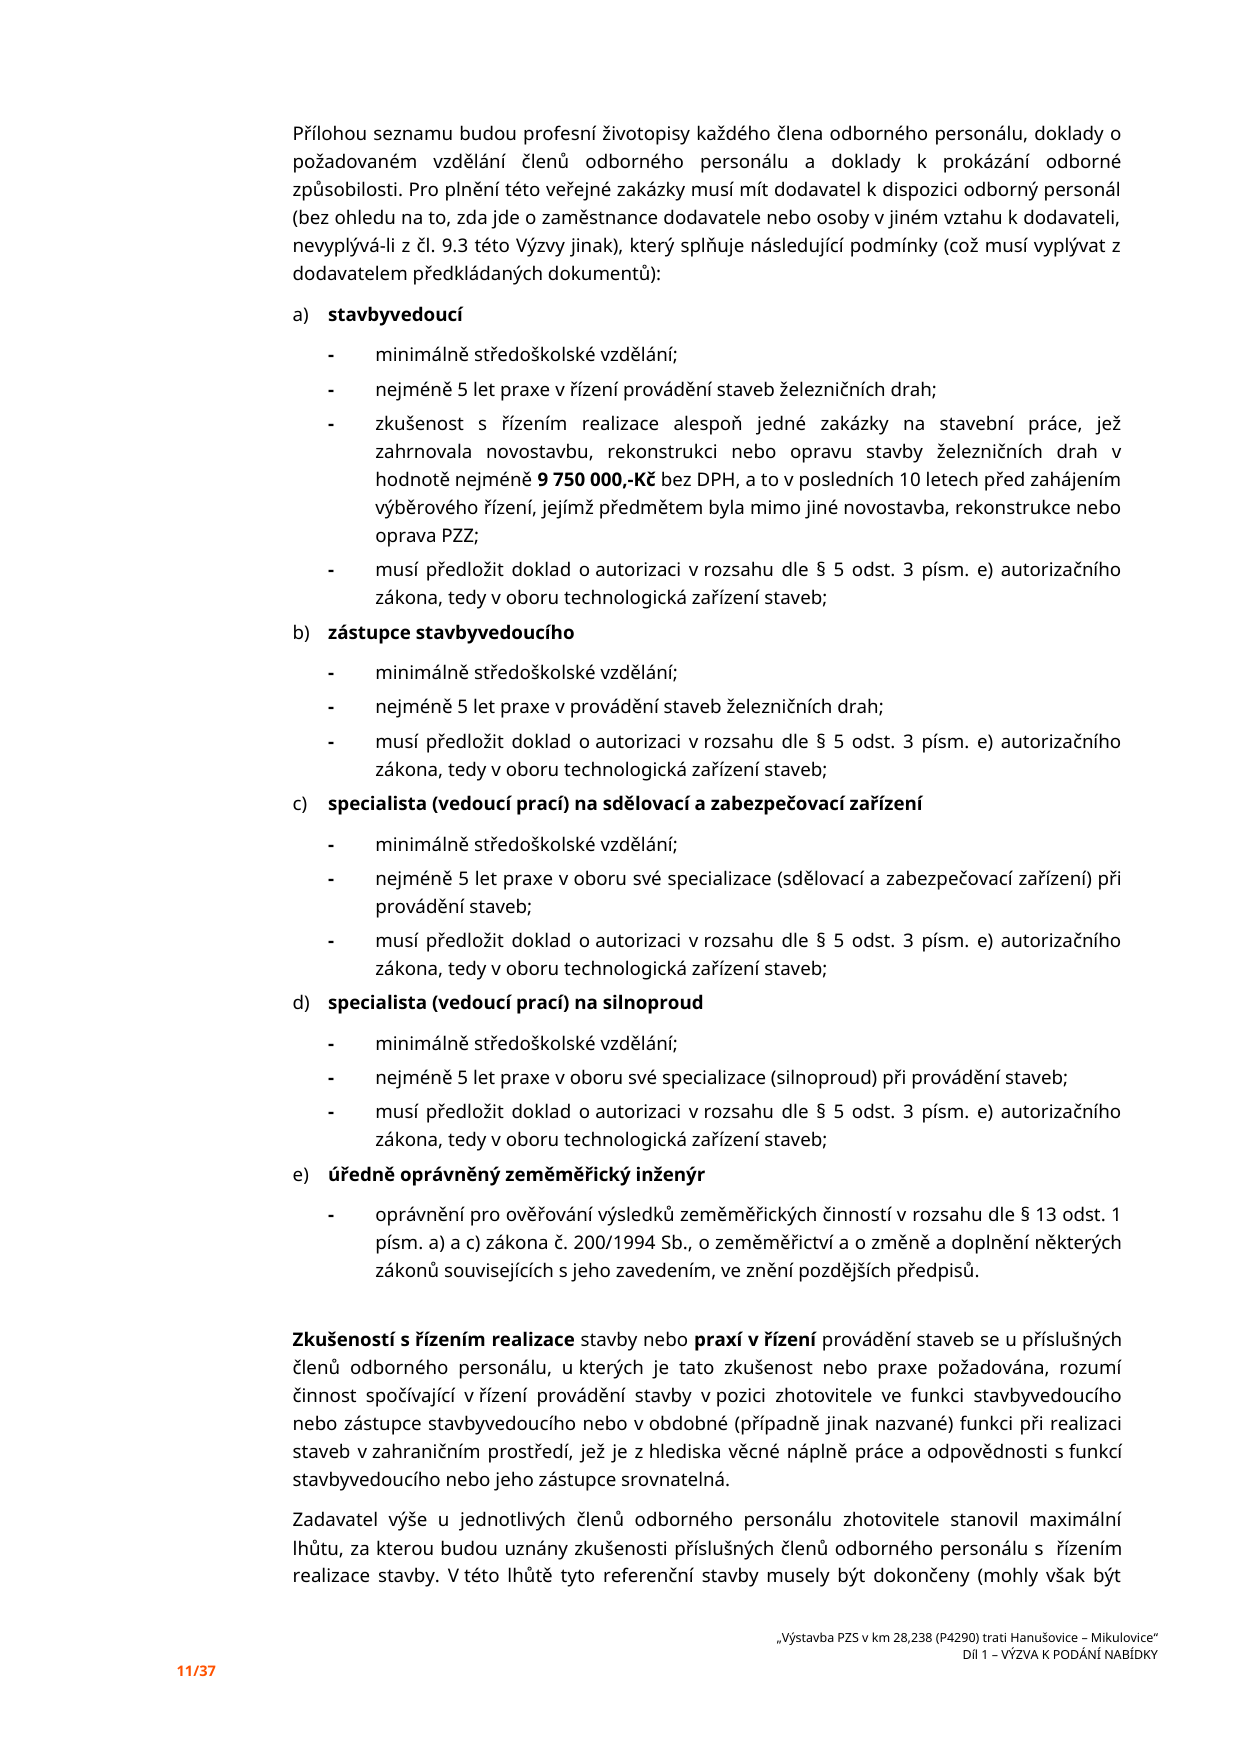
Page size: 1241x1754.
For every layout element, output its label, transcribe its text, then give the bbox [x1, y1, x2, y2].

text nejméně 5 let praxe v oboru své specializace (silnoproud) při provádění staveb; [328, 1064, 1122, 1090]
text musí předložit doklad o autorizaci v rozsahu dle § 5 odst. 3 písm. e) autorizačního zákona, tedy v oboru technologická zařízení staveb; [328, 1099, 1122, 1152]
text musí předložit doklad o autorizaci v rozsahu dle § 5 odst. 3 písm. e) autorizačního zákona, tedy v oboru technologická zařízení staveb; [328, 927, 1122, 981]
text specialista (vedoucí prací) na silnoproud [292, 990, 1122, 1015]
text zkušenost s řízením realizace alespoň jedné zakázky na stavební práce, jež zahrnovala novostavbu, rekonstrukci nebo opravu stavby železničních drah v hodnotě nejméně 9 750 000,-Kč bez DPH, a to v posledních 10 letech před zahájením výběrového řízení, jejímž předmětem byla mimo jiné novostavba, rekonstrukce nebo oprava PZZ; [328, 410, 1122, 548]
text oprávnění pro ověřování výsledků zeměměřických činností v rozsahu dle § 13 odst. 1 písm. a) a c) zákona č. 200/1994 Sb., o zeměměřictví a o změně a doplnění některých zákonů souvisejících s jeho zavedením, ve znění pozdějších předpisů. [328, 1202, 1122, 1283]
text specialista (vedoucí prací) na sdělovací a zabezpečovací zařízení [292, 790, 1122, 816]
list stavbyvedoucí [292, 301, 1122, 327]
text minimálně středoškolské vzdělání; [328, 831, 1122, 856]
text minimálně středoškolské vzdělání; [328, 342, 1122, 367]
text Zkušeností s řízením realizace stavby nebo praxí v řízení provádění staveb se u příslušných členů odborného personálu, u kterých je tato zkušenost nebo praxe požadována, rozumí činnost spočívající v řízení provádění stavby v pozici zhotovitele ve funkci stavbyvedoucího nebo zástupce stavbyvedoucího nebo v obdobné (případně jinak nazvané) funkci při realizaci staveb v zahraničním prostředí, jež je z hlediska věcné náplně práce a odpovědnosti s funkcí stavbyvedoucího nebo jeho zástupce srovnatelná. [292, 1326, 1122, 1492]
text úředně oprávněný zeměměřický inženýr [292, 1161, 1122, 1187]
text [292, 1507, 1122, 1588]
text nejméně 5 let praxe v řízení provádění staveb železničních drah; [328, 376, 1122, 402]
text minimálně středoškolské vzdělání; [328, 1030, 1122, 1056]
text musí předložit doklad o autorizaci v rozsahu dle § 5 odst. 3 písm. e) autorizačního zákona, tedy v oboru technologická zařízení staveb; [328, 557, 1122, 610]
text nejméně 5 let praxe v provádění staveb železničních drah; [328, 694, 1122, 719]
text musí předložit doklad o autorizaci v rozsahu dle § 5 odst. 3 písm. e) autorizačního zákona, tedy v oboru technologická zařízení staveb; [328, 728, 1122, 782]
text zástupce stavbyvedoucího [292, 619, 1122, 644]
text Přílohou seznamu budou profesní životopisy každého člena odborného personálu, doklady o požadovaném vzdělání členů odborného personálu a doklady k prokázání odborné způsobilosti. Pro plnění této veřejné zakázky musí mít dodavatel k dispozici odborný personál (bez ohledu na to, zda jde o zaměstnance dodavatele nebo osoby v jiném vztahu k dodavateli, nevyplývá-li z čl. 9.3 této Výzvy jinak), který splňuje následující podmínky (což musí vyplývat z dodavatelem předkládaných dokumentů): [292, 121, 1122, 286]
text minimálně středoškolské vzdělání; [328, 659, 1122, 685]
text nejméně 5 let praxe v oboru své specializace (sdělovací a zabezpečovací zařízení) při provádění staveb; [328, 865, 1122, 919]
